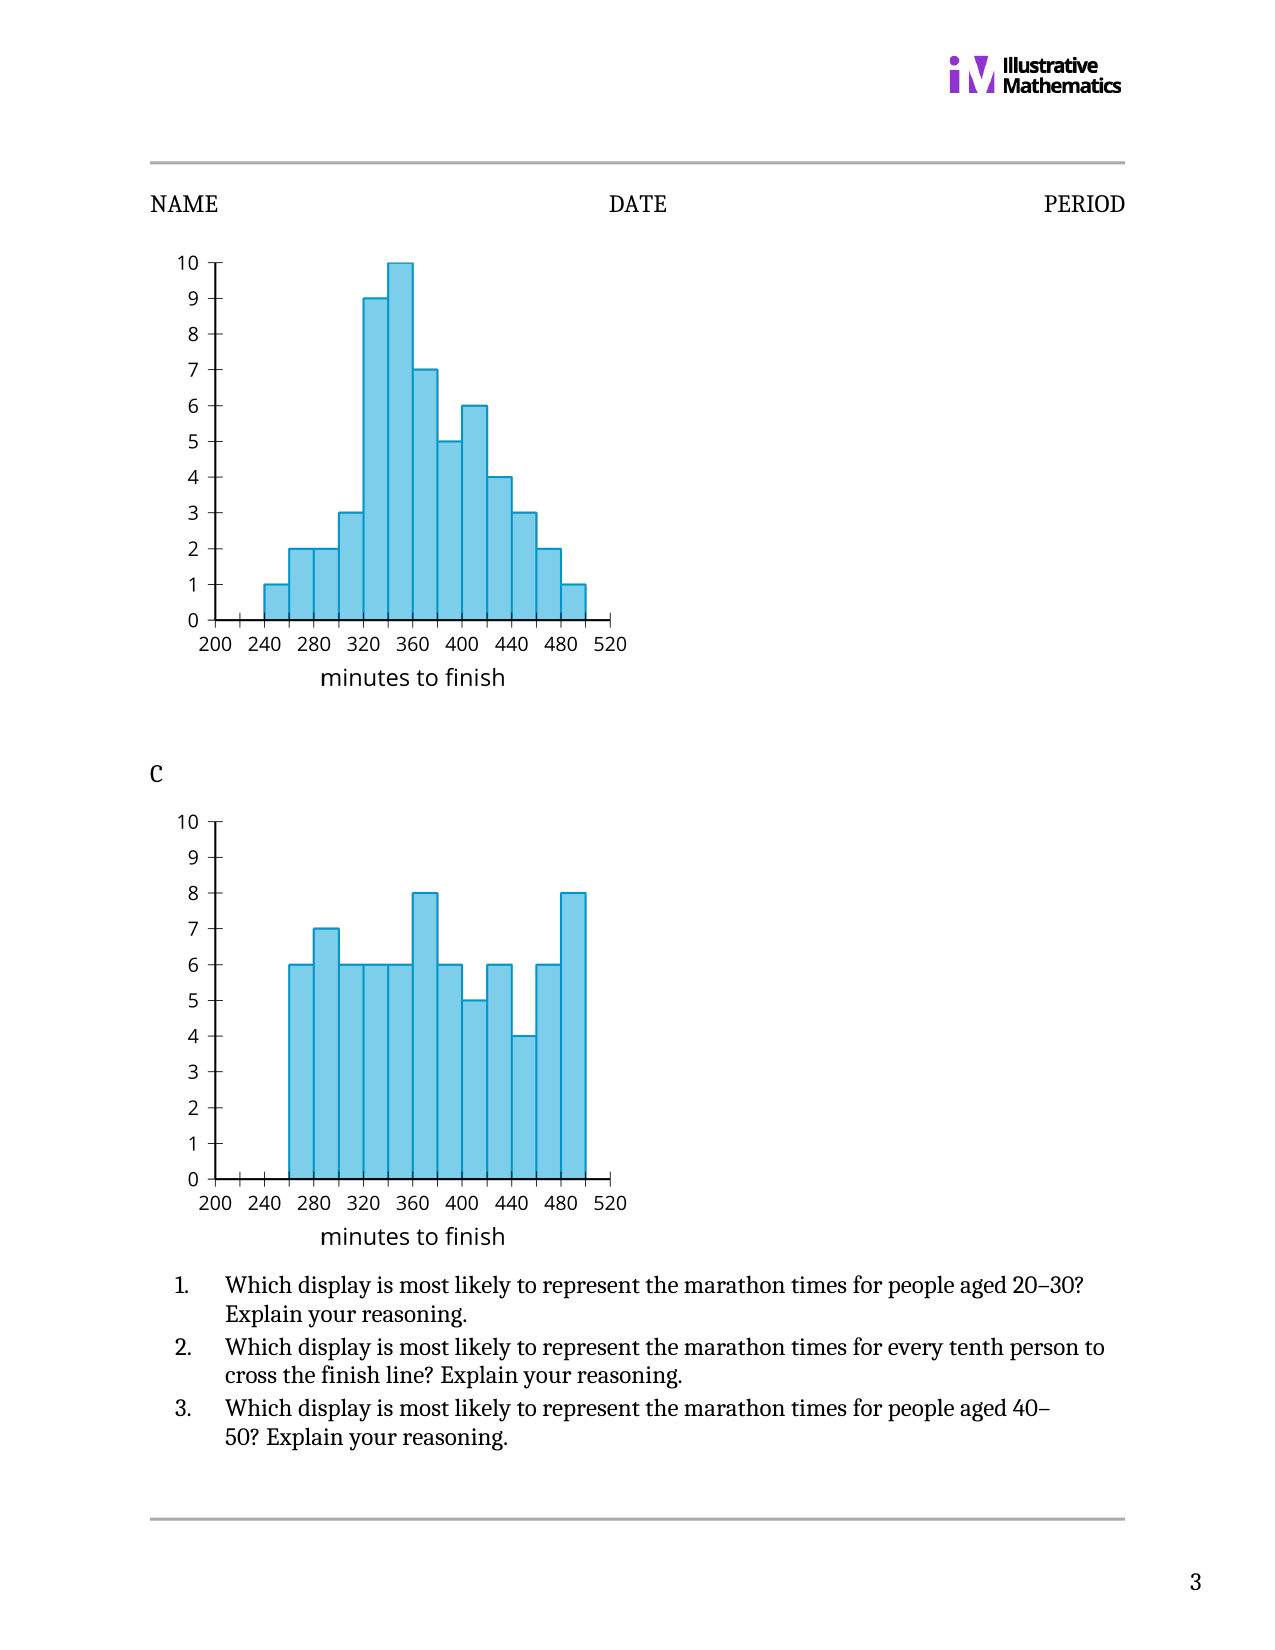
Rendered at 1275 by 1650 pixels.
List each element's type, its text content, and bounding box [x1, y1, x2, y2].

list Which display is most likely to represent the marathon times for people aged 40–50? Explain your reasoning. [175, 1394, 1125, 1451]
list Which display is most likely to represent the marathon times for people aged 20–30? Explain your reasoning. [175, 1271, 1125, 1329]
list Which display is most likely to represent the marathon times for every tenth person to cross the finish line? Explain your reasoning. [175, 1333, 1125, 1390]
picture [949, 55, 1121, 93]
picture [168, 247, 635, 694]
picture [168, 807, 635, 1253]
text C [150, 759, 1125, 788]
